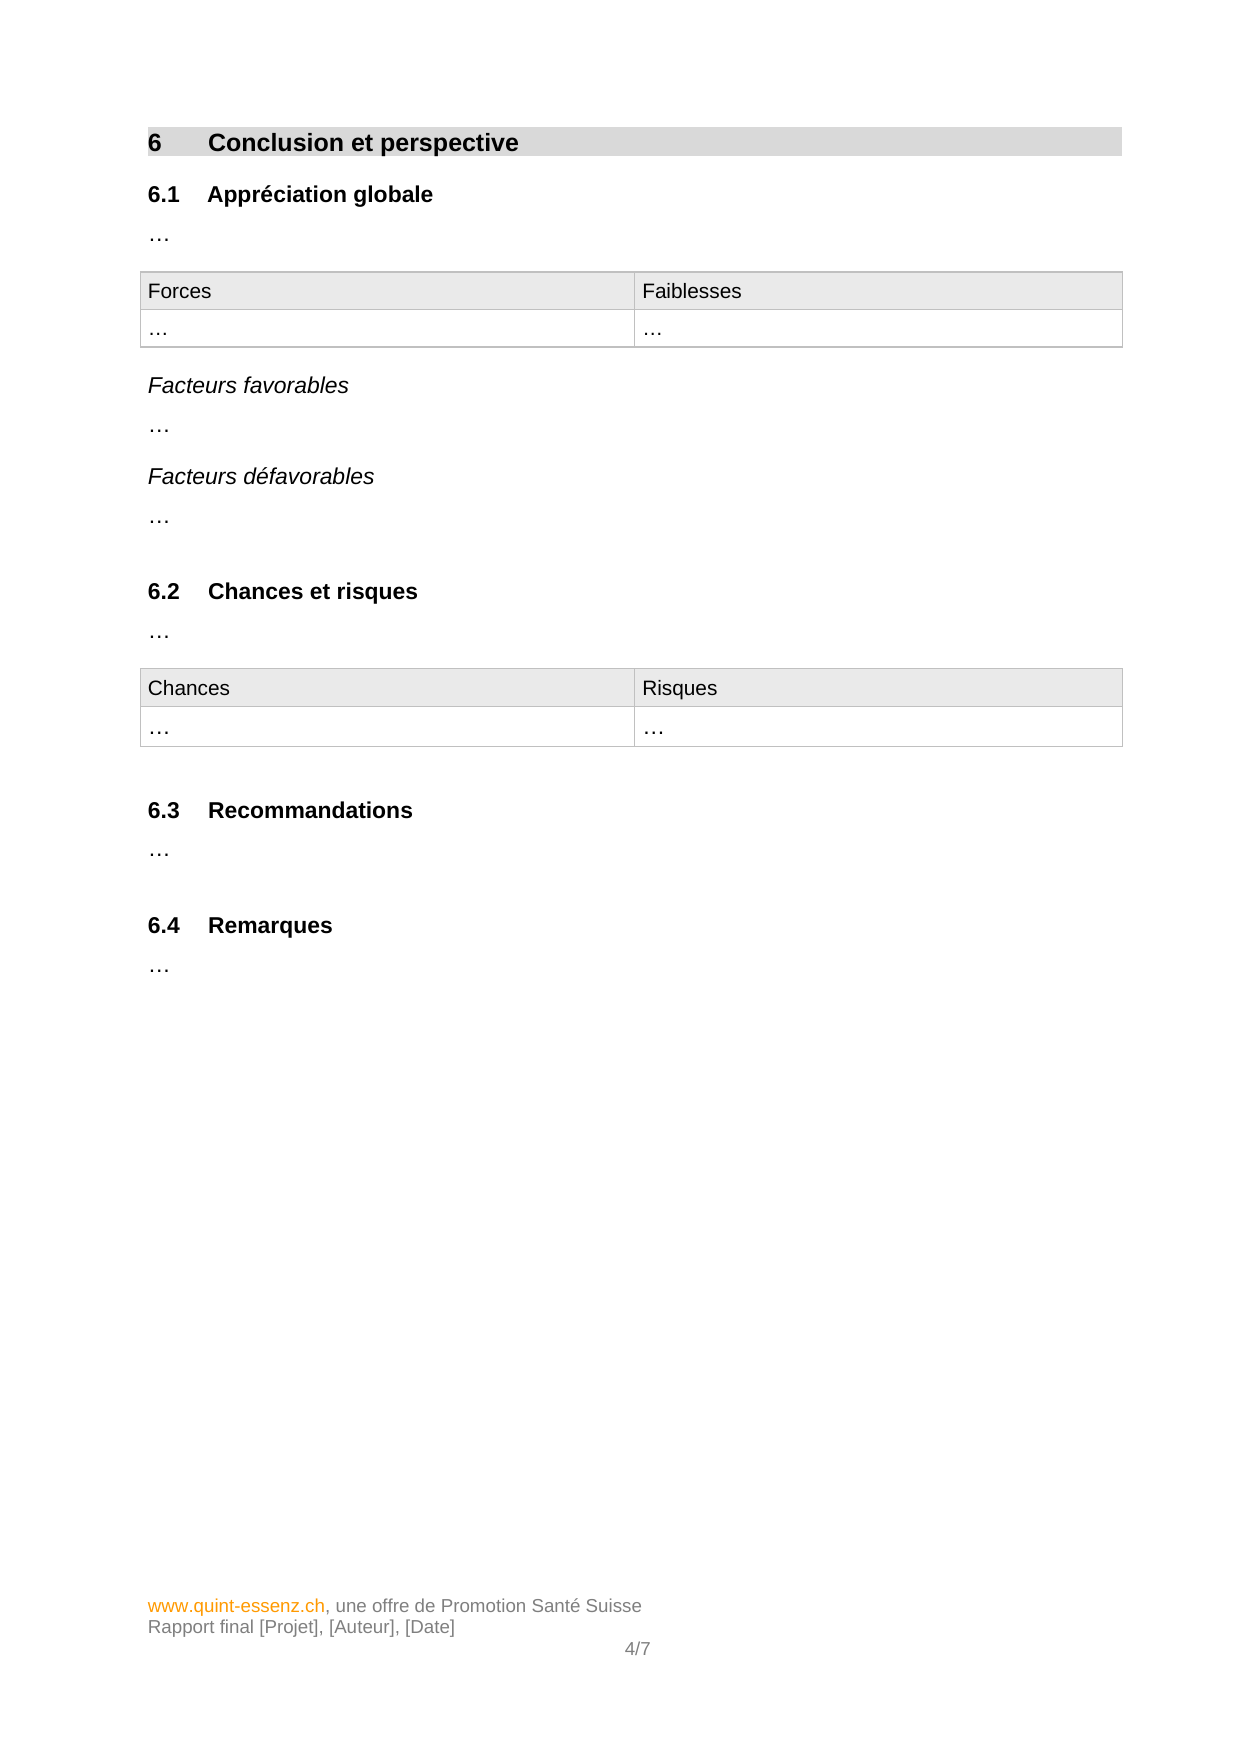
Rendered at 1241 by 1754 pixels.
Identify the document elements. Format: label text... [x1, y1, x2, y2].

text … [148, 220, 1122, 246]
subtitle Facteurs favorables [148, 372, 1122, 399]
table_header Forces [141, 273, 634, 309]
subtitle Recommandations [148, 797, 1122, 823]
text … [148, 502, 1122, 528]
table_header Chances [141, 669, 634, 706]
subtitle Remarques [148, 912, 1122, 938]
table_cell … [141, 707, 634, 746]
subtitle Chances et risques [148, 578, 1122, 604]
subtitle Conclusion et perspective [148, 127, 1122, 156]
subtitle Facteurs défavorables [148, 463, 1122, 489]
text … [148, 951, 1122, 977]
table_cell … [635, 707, 1122, 746]
table_header Risques [635, 669, 1122, 706]
text … [148, 835, 1122, 862]
subtitle Appréciation globale [148, 181, 1122, 208]
table_header Faiblesses [635, 273, 1122, 309]
table_cell … [141, 310, 634, 346]
text … [148, 411, 1122, 438]
text … [148, 617, 1122, 643]
table_cell … [635, 310, 1122, 346]
